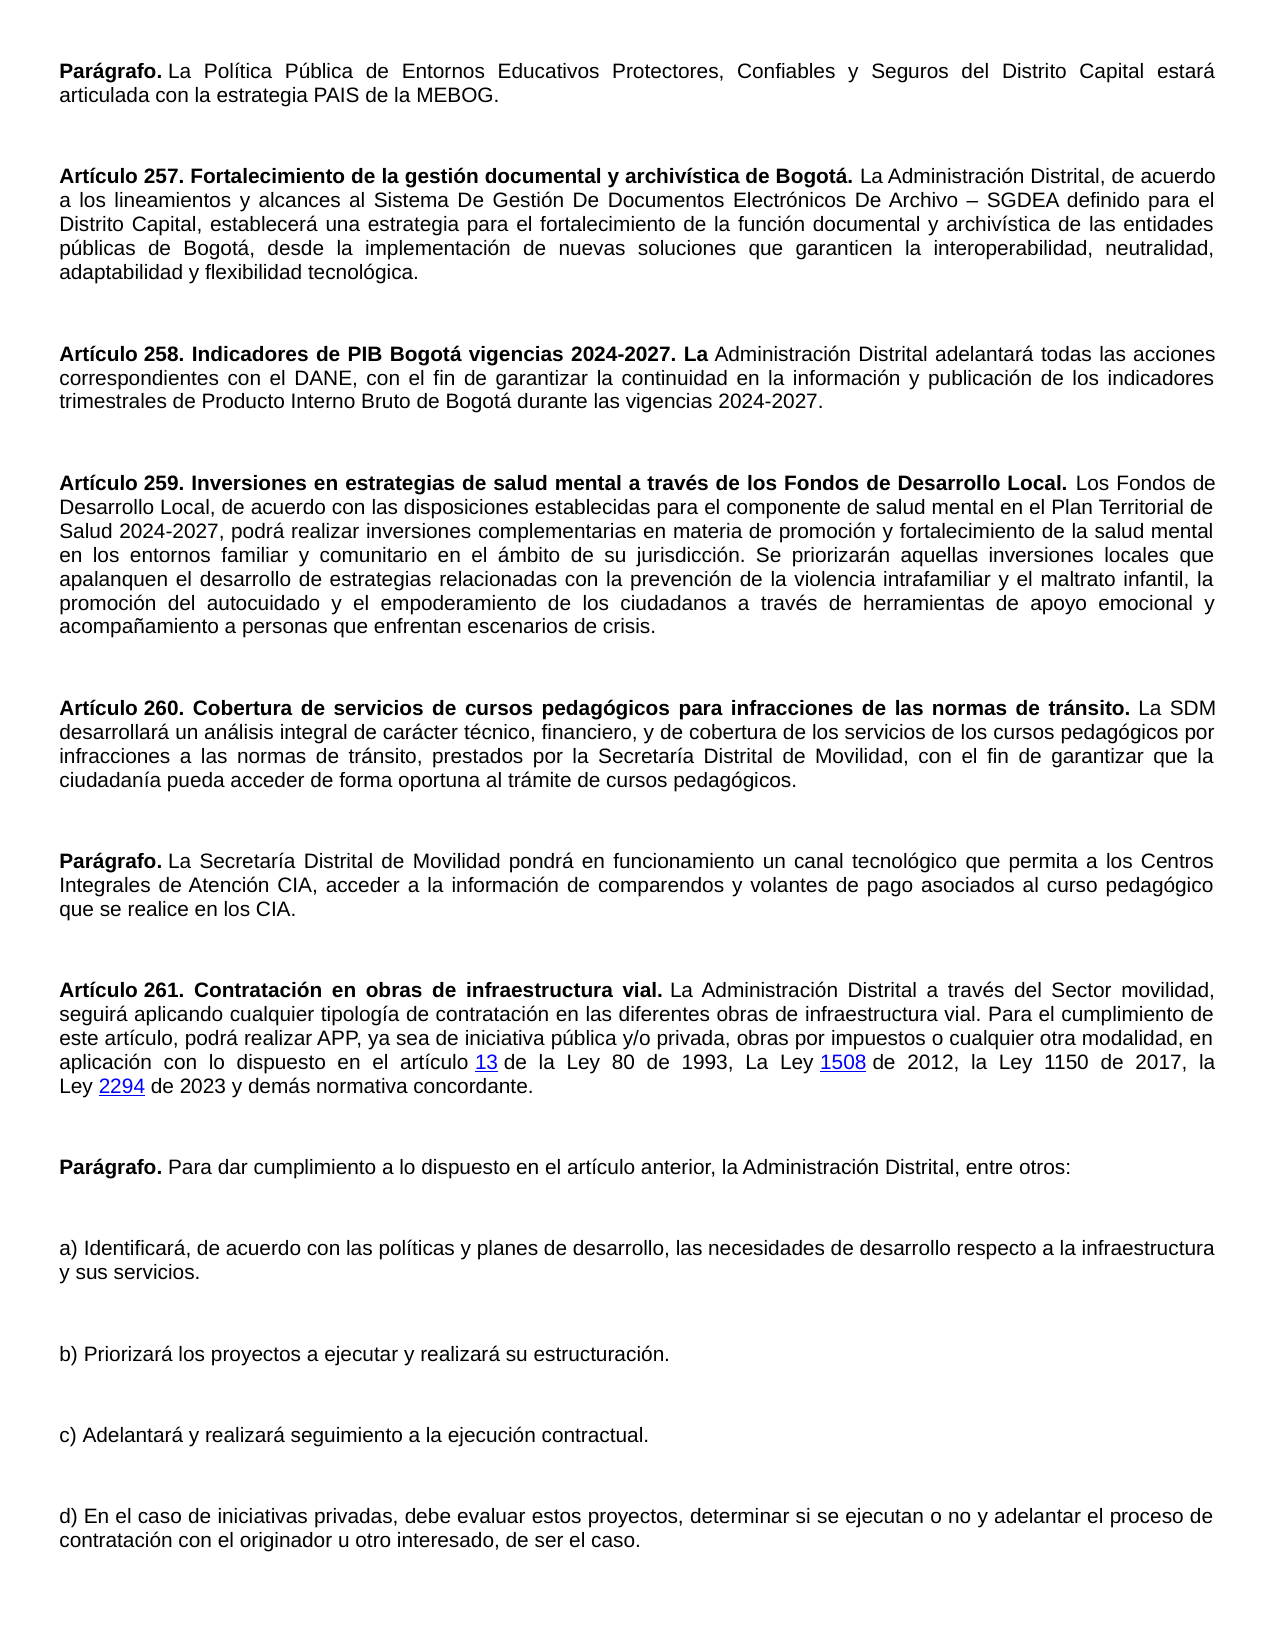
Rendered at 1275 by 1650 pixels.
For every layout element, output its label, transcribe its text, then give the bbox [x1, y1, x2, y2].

text Parágrafo. La Política Pública de Entornos Educativos Protectores, Confiables y Seguros del Distrito Capital estará articulada con la estrategia PAIS de la MEBOG. [59, 59, 1216, 107]
text Artículo 259. Inversiones en estrategias de salud mental a través de los Fondos de Desarrollo Local. Los Fondos de Desarrollo Local, de acuerdo con las disposiciones establecidas para el componente de salud mental en el Plan Territorial de Salud 2024-2027, podrá realizar inversiones complementarias en materia de promoción y fortalecimiento de la salud mental en los entornos familiar y comunitario en el ámbito de su jurisdicción. Se priorizarán aquellas inversiones locales que apalanquen el desarrollo de estrategias relacionadas con la prevención de la violencia intrafamiliar y el maltrato infantil, la promoción del autocuidado y el empoderamiento de los ciudadanos a través de herramientas de apoyo emocional y acompañamiento a personas que enfrentan escenarios de crisis. [59, 471, 1216, 638]
text c) Adelantará y realizará seguimiento a la ejecución contractual. [59, 1423, 1216, 1447]
text b) Priorizará los proyectos a ejecutar y realizará su estructuración. [59, 1341, 1216, 1365]
text Artículo 260. Cobertura de servicios de cursos pedagógicos para infracciones de las normas de tránsito. La SDM desarrollará un análisis integral de carácter técnico, financiero, y de cobertura de los servicios de los cursos pedagógicos por infracciones a las normas de tránsito, prestados por la Secretaría Distrital de Movilidad, con el fin de garantizar que la ciudadanía pueda acceder de forma oportuna al trámite de cursos pedagógicos. [59, 696, 1216, 791]
text a) Identificará, de acuerdo con las políticas y planes de desarrollo, las necesidades de desarrollo respecto a la infraestructura y sus servicios. [59, 1236, 1216, 1284]
text Parágrafo. Para dar cumplimiento a lo dispuesto en el artículo anterior, la Administración Distrital, entre otros: [59, 1155, 1216, 1179]
text Parágrafo. La Secretaría Distrital de Movilidad pondrá en funcionamiento un canal tecnológico que permita a los Centros Integrales de Atención CIA, acceder a la información de comparendos y volantes de pago asociados al curso pedagógico que se realice en los CIA. [59, 849, 1216, 921]
text d) En el caso de iniciativas privadas, debe evaluar estos proyectos, determinar si se ejecutan o no y adelantar el proceso de contratación con el originador u otro interesado, de ser el caso. [59, 1504, 1216, 1552]
text Artículo 261. Contratación en obras de infraestructura vial. La Administración Distrital a través del Sector movilidad, seguirá aplicando cualquier tipología de contratación en las diferentes obras de infraestructura vial. Para el cumplimiento de este artículo, podrá realizar APP, ya sea de iniciativa pública y/o privada, obras por impuestos o cualquier otra modalidad, en aplicación con lo dispuesto en el artículo 13 de la Ley 80 de 1993, La Ley 1508 de 2012, la Ley 1150 de 2017, la Ley 2294 de 2023 y demás normativa concordante. [59, 978, 1216, 1098]
text Artículo 258. Indicadores de PIB Bogotá vigencias 2024-2027. La Administración Distrital adelantará todas las acciones correspondientes con el DANE, con el fin de garantizar la continuidad en la información y publicación de los indicadores trimestrales de Producto Interno Bruto de Bogotá durante las vigencias 2024-2027. [59, 341, 1216, 413]
text Artículo 257. Fortalecimiento de la gestión documental y archivística de Bogotá. La Administración Distrital, de acuerdo a los lineamientos y alcances al Sistema De Gestión De Documentos Electrónicos De Archivo – SGDEA definido para el Distrito Capital, establecerá una estrategia para el fortalecimiento de la función documental y archivística de las entidades públicas de Bogotá, desde la implementación de nuevas soluciones que garanticen la interoperabilidad, neutralidad, adaptabilidad y flexibilidad tecnológica. [59, 164, 1216, 284]
